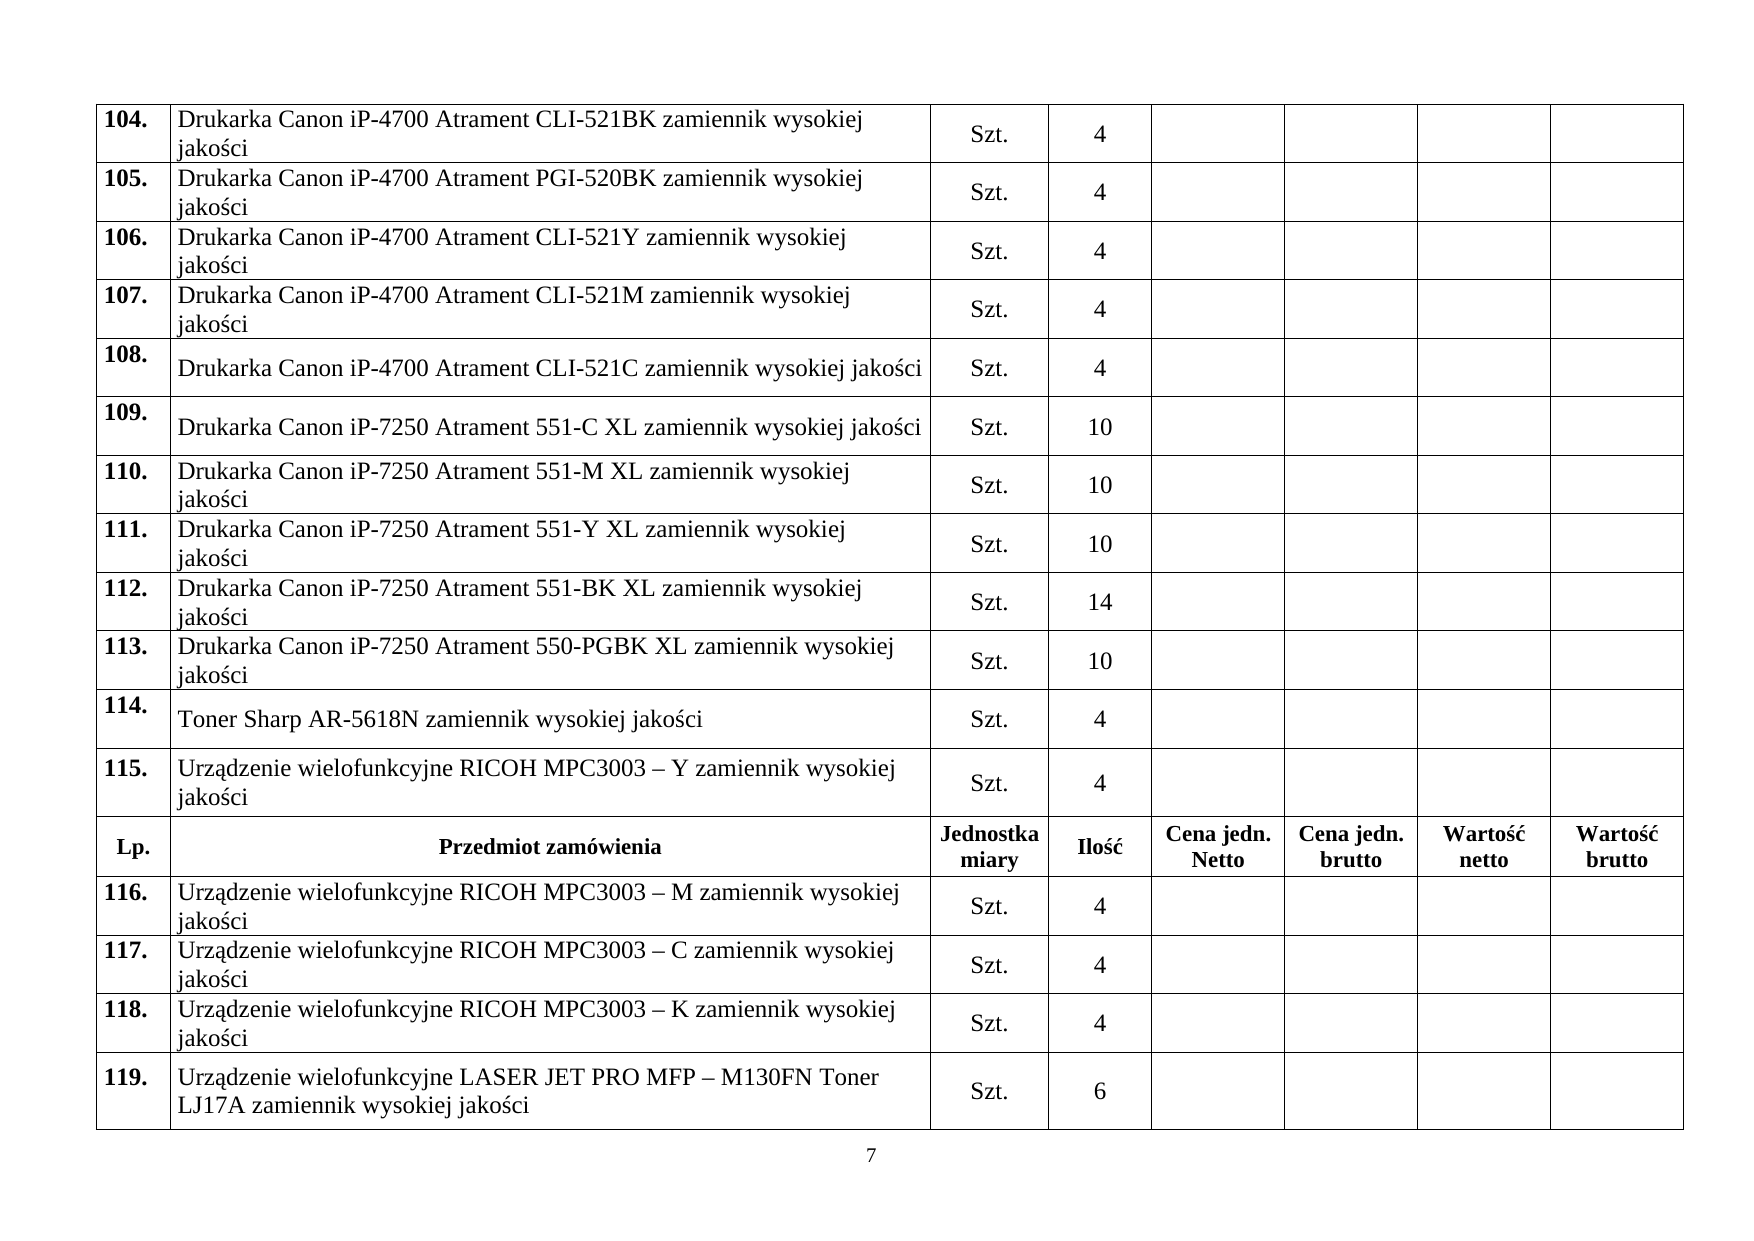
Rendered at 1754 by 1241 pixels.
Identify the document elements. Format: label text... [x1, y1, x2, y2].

table_cell Drukarka Canon iP-4700 Atrament CLI-521Y zamiennik wysokiej jakości [171, 222, 930, 279]
table_cell Ilość [1049, 817, 1151, 876]
table_cell [1152, 280, 1284, 338]
table_cell Szt. [931, 994, 1048, 1052]
table_cell Szt. [931, 397, 1048, 455]
table_cell [1418, 105, 1550, 162]
table_cell 4 [1049, 877, 1151, 934]
table_cell 4 [1049, 222, 1151, 279]
table_cell Szt. [931, 573, 1048, 630]
table_cell [1285, 631, 1417, 689]
table_cell Urządzenie wielofunkcyjne RICOH MPC3003 – C zamiennik wysokiej jakości [171, 936, 930, 993]
table_cell Urządzenie wielofunkcyjne RICOH MPC3003 – Y zamiennik wysokiej jakości [171, 749, 930, 816]
table_cell Cena jedn. Netto [1152, 817, 1284, 876]
table_cell [1152, 105, 1284, 162]
table_cell [1418, 163, 1550, 221]
table_cell [1285, 339, 1417, 396]
table_cell [1551, 222, 1683, 279]
table_cell Szt. [931, 456, 1048, 513]
table_cell [1418, 631, 1550, 689]
table_cell 4 [1049, 339, 1151, 396]
table_cell [97, 936, 170, 993]
table_cell Drukarka Canon iP-4700 Atrament CLI-521BK zamiennik wysokiej jakości [171, 105, 930, 162]
table_cell [1551, 163, 1683, 221]
table_cell Cena jedn. brutto [1285, 817, 1417, 876]
table_cell Szt. [931, 749, 1048, 816]
table_cell [97, 877, 170, 934]
table_cell [97, 749, 170, 816]
table_cell Szt. [931, 339, 1048, 396]
table_cell [1551, 339, 1683, 396]
table_cell 14 [1049, 573, 1151, 630]
table_cell [1152, 690, 1284, 747]
table_cell [1152, 631, 1284, 689]
table_cell [1285, 280, 1417, 338]
table_cell [97, 690, 170, 747]
table_cell [97, 1053, 170, 1129]
table_cell [1285, 877, 1417, 934]
table_cell [1152, 749, 1284, 816]
table_cell Szt. [931, 280, 1048, 338]
table_cell 10 [1049, 397, 1151, 455]
table_cell [1152, 514, 1284, 572]
table_cell [1551, 105, 1683, 162]
table_cell [97, 339, 170, 396]
table_cell 4 [1049, 163, 1151, 221]
table_cell [97, 397, 170, 455]
table_cell Szt. [931, 936, 1048, 993]
table_cell [1551, 514, 1683, 572]
table_cell [1551, 936, 1683, 993]
table_cell [1418, 397, 1550, 455]
table_cell [1152, 222, 1284, 279]
table_cell 10 [1049, 514, 1151, 572]
table_cell [1418, 222, 1550, 279]
table_cell 6 [1049, 1053, 1151, 1129]
table_cell [97, 994, 170, 1052]
table_cell [1152, 397, 1284, 455]
table_cell Drukarka Canon iP-4700 Atrament PGI-520BK zamiennik wysokiej jakości [171, 163, 930, 221]
table_cell [1418, 573, 1550, 630]
table_cell Wartość brutto [1551, 817, 1683, 876]
table_cell Jednostka miary [931, 817, 1048, 876]
table_cell [1152, 877, 1284, 934]
table_cell 4 [1049, 280, 1151, 338]
table_cell Drukarka Canon iP-4700 Atrament CLI-521M zamiennik wysokiej jakości [171, 280, 930, 338]
table_cell Szt. [931, 514, 1048, 572]
table_cell [1152, 1053, 1284, 1129]
table_cell 10 [1049, 631, 1151, 689]
table_cell 4 [1049, 994, 1151, 1052]
table_cell [1551, 573, 1683, 630]
table_cell [1418, 877, 1550, 934]
table_cell [97, 456, 170, 513]
table_cell [1551, 1053, 1683, 1129]
table_cell [1551, 397, 1683, 455]
table_cell [1285, 514, 1417, 572]
table_cell [1285, 690, 1417, 747]
table_cell [1285, 936, 1417, 993]
table_cell [1418, 339, 1550, 396]
table_cell [1285, 105, 1417, 162]
table_cell [1551, 631, 1683, 689]
table_cell [1551, 994, 1683, 1052]
table_cell [97, 280, 170, 338]
table_cell [1152, 936, 1284, 993]
table_cell [97, 222, 170, 279]
table_cell [97, 105, 170, 162]
table_cell Urządzenie wielofunkcyjne RICOH MPC3003 – K zamiennik wysokiej jakości [171, 994, 930, 1052]
table_cell Szt. [931, 222, 1048, 279]
table_cell [1285, 1053, 1417, 1129]
table_cell Szt. [931, 163, 1048, 221]
table_cell [1285, 163, 1417, 221]
table_cell Wartość netto [1418, 817, 1550, 876]
table_cell [1551, 280, 1683, 338]
table_cell [97, 163, 170, 221]
table_cell [1551, 690, 1683, 747]
table_cell [1152, 163, 1284, 221]
table_cell [1152, 994, 1284, 1052]
table_cell [1418, 514, 1550, 572]
table_cell Przedmiot zamówienia [171, 817, 930, 876]
table_cell Urządzenie wielofunkcyjne RICOH MPC3003 – M zamiennik wysokiej jakości [171, 877, 930, 934]
table_cell [97, 514, 170, 572]
table_cell Drukarka Canon iP-7250 Atrament 551-BK XL zamiennik wysokiej jakości [171, 573, 930, 630]
table_cell [1418, 1053, 1550, 1129]
table_cell [1285, 994, 1417, 1052]
table_cell [1551, 456, 1683, 513]
table_cell Szt. [931, 631, 1048, 689]
table_cell [1152, 573, 1284, 630]
table_cell [1285, 456, 1417, 513]
table_cell 10 [1049, 456, 1151, 513]
table_cell [1418, 749, 1550, 816]
table_cell [1418, 280, 1550, 338]
table_cell [1418, 994, 1550, 1052]
table_cell 4 [1049, 936, 1151, 993]
table_cell [1418, 936, 1550, 993]
table_cell Szt. [931, 690, 1048, 747]
table_cell 4 [1049, 749, 1151, 816]
table_cell [1285, 573, 1417, 630]
table_cell [97, 573, 170, 630]
table_cell [1285, 222, 1417, 279]
table_cell [1418, 690, 1550, 747]
table_cell Lp. [97, 817, 170, 876]
table_cell Drukarka Canon iP-4700 Atrament CLI-521C zamiennik wysokiej jakości [171, 339, 930, 396]
table_cell Toner Sharp AR-5618N zamiennik wysokiej jakości [171, 690, 930, 747]
table_cell [1152, 456, 1284, 513]
table_cell Urządzenie wielofunkcyjne LASER JET PRO MFP – M130FN Toner LJ17A zamiennik wysokiej jakości [171, 1053, 930, 1129]
table_cell [1418, 456, 1550, 513]
table_cell Szt. [931, 105, 1048, 162]
table_cell Drukarka Canon iP-7250 Atrament 551-M XL zamiennik wysokiej jakości [171, 456, 930, 513]
table_cell 4 [1049, 105, 1151, 162]
table_cell [1285, 397, 1417, 455]
table_cell [1551, 877, 1683, 934]
table_cell [1551, 749, 1683, 816]
table_cell Szt. [931, 877, 1048, 934]
table_cell Drukarka Canon iP-7250 Atrament 550-PGBK XL zamiennik wysokiej jakości [171, 631, 930, 689]
table_cell [1285, 749, 1417, 816]
table_cell Drukarka Canon iP-7250 Atrament 551-C XL zamiennik wysokiej jakości [171, 397, 930, 455]
table_cell [1152, 339, 1284, 396]
table_cell [97, 631, 170, 689]
table_cell Drukarka Canon iP-7250 Atrament 551-Y XL zamiennik wysokiej jakości [171, 514, 930, 572]
table_cell 4 [1049, 690, 1151, 747]
table_cell Szt. [931, 1053, 1048, 1129]
